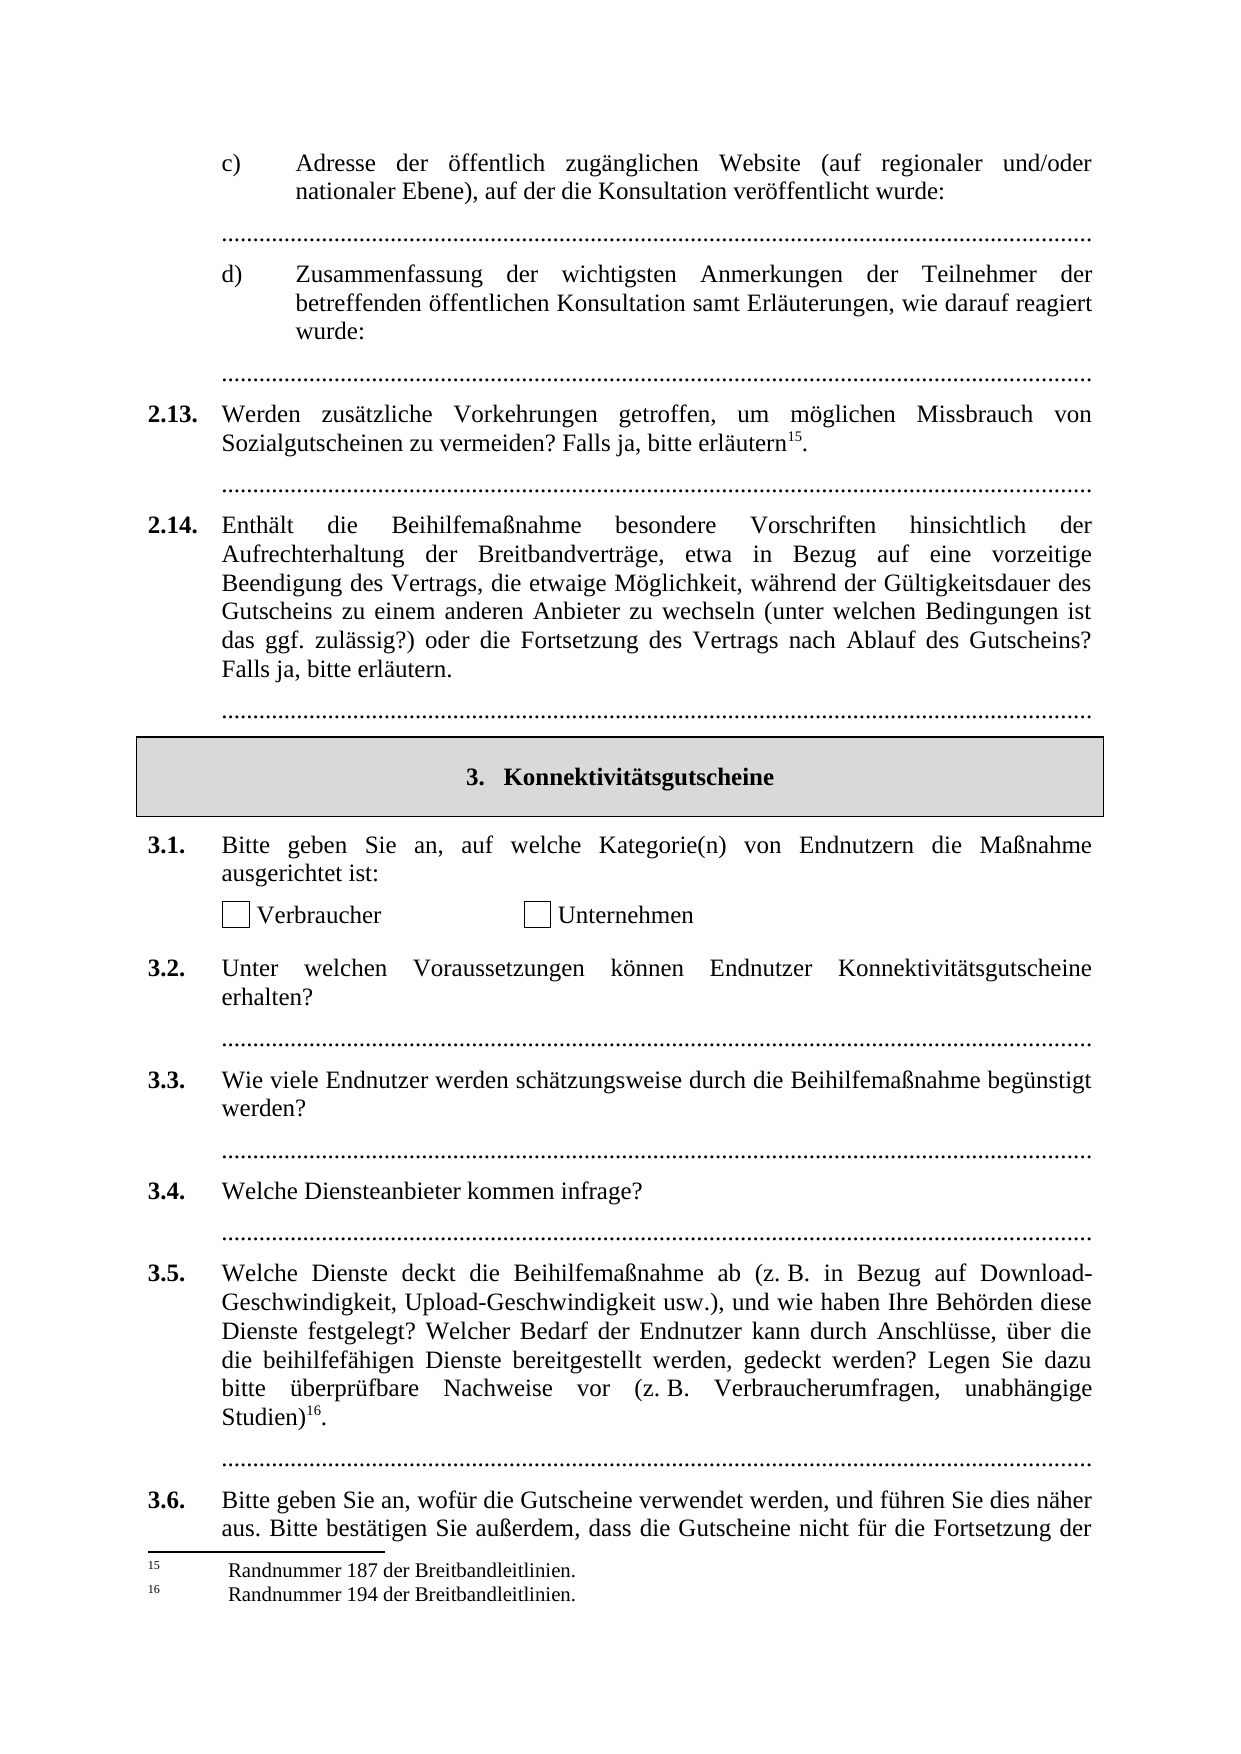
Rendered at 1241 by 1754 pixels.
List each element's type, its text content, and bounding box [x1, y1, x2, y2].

list Werden zusätzliche Vorkehrungen getroffen, um möglichen Missbrauch von Sozialgutscheinen zu vermeiden? Falls ja, bitte erläutern. [148, 399, 1093, 456]
list Zusammenfassung der wichtigsten Anmerkungen der Teilnehmer der betreffenden öffentlichen Konsultation samt Erläuterungen, wie darauf reagiert wurde: [221, 259, 1093, 345]
list Welche Diensteanbieter kommen infrage? [148, 1176, 1093, 1205]
text Verbraucher Unternehmen [221, 900, 1093, 928]
list Unter welchen Voraussetzungen können Endnutzer Konnektivitätsgutscheine erhalten? [148, 953, 1093, 1011]
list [148, 1485, 1093, 1542]
list Welche Dienste deckt die Beihilfemaßnahme ab (z. B. in Bezug auf Download-Geschwindigkeit, Upload-Geschwindigkeit usw.), und wie haben Ihre Behörden diese Dienste festgelegt? Welcher Bedarf der Endnutzer kann durch Anschlüsse, über die die beihilfefähigen Dienste bereitgestellt werden, gedeckt werden? Legen Sie dazu bitte überprüfbare Nachweise vor (z. B. Verbraucherumfragen, unabhängige Studien). [148, 1258, 1093, 1431]
list Adresse der öffentlich zugänglichen Website (auf regionaler und/oder nationaler Ebene), auf der die Konsultation veröffentlicht wurde: [221, 148, 1093, 205]
table_header Konnektivitätsgutscheine [137, 738, 1103, 816]
list Enthält die Beihilfemaßnahme besondere Vorschriften hinsichtlich der Aufrechterhaltung der Breitbandverträge, etwa in Bezug auf eine vorzeitige Beendigung des Vertrags, die etwaige Möglichkeit, während der Gültigkeitsdauer des Gutscheins zu einem anderen Anbieter zu wechseln (unter welchen Bedingungen ist das ggf. zulässig?) oder die Fortsetzung des Vertrags nach Ablauf des Gutscheins? Falls ja, bitte erläutern. [148, 510, 1093, 683]
list Wie viele Endnutzer werden schätzungsweise durch die Beihilfemaßnahme begünstigt werden? [148, 1065, 1093, 1122]
list Bitte geben Sie an, auf welche Kategorie(n) von Endnutzern die Maßnahme ausgerichtet ist: [148, 830, 1093, 887]
